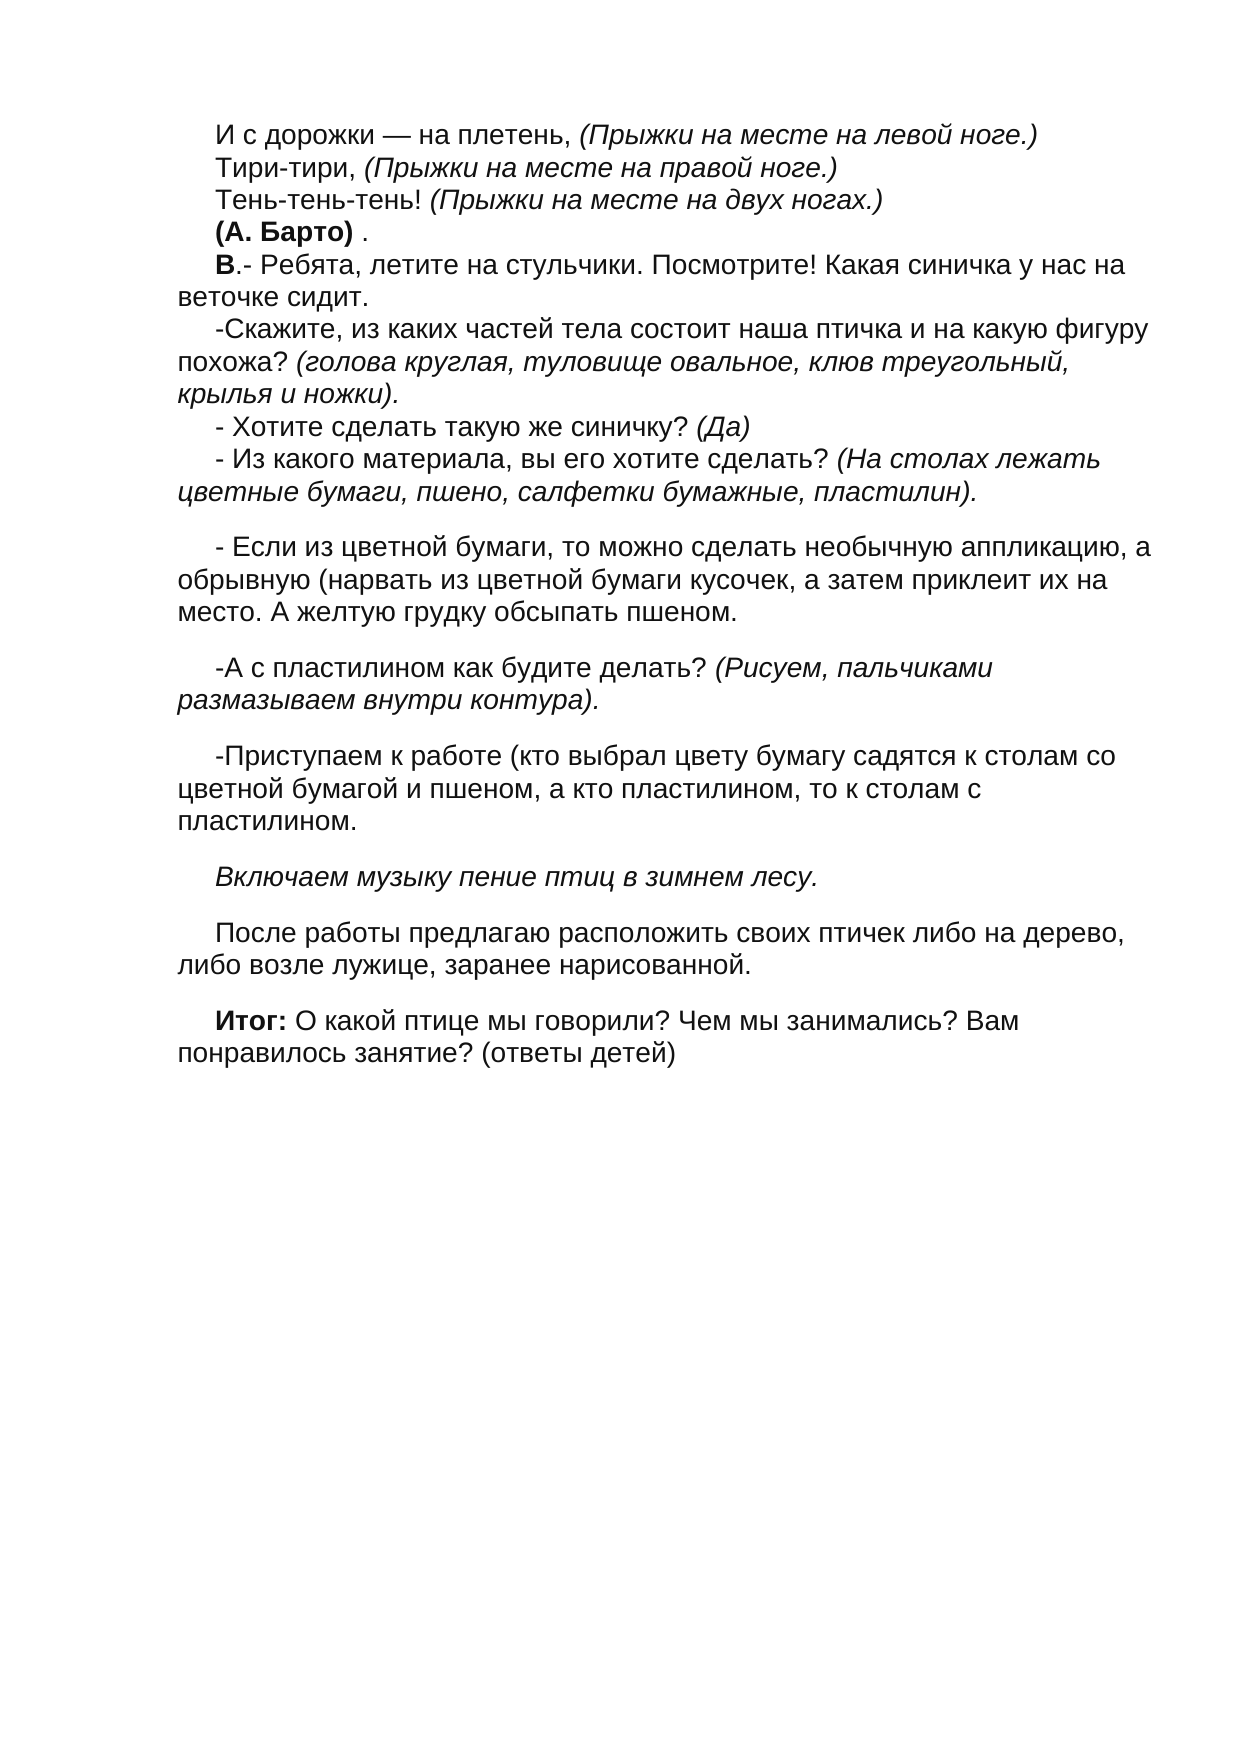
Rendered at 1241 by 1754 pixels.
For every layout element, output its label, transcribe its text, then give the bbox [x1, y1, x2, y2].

text - Если из цветной бумаги, то можно сделать необычную аппликацию, а обрывную (нарвать из цветной бумаги кусочек, а затем приклеит их на место. А желтую грудку обсыпать пшеном. [177, 530, 1152, 627]
text (А. Барто) . [177, 215, 1152, 248]
text В.- Ребята, летите на стульчики. Посмотрите! Какая синичка у нас на веточке сидит. [177, 248, 1152, 312]
text Итог: О какой птице мы говорили? Чем мы занимались? Вам понравилось занятие? (ответы детей) [177, 1004, 1152, 1069]
text Тень-тень-тень! (Прыжки на месте на двух ногах.) [177, 183, 1152, 215]
text -Скажите, из каких частей тела состоит наша птичка и на какую фигуру похожа? (голова круглая, туловище овальное, клюв треугольный, крылья и ножки). [177, 312, 1152, 410]
text -А с пластилином как будите делать? (Рисуем, пальчиками размазываем внутри контура). [177, 651, 1152, 716]
text - Хотите сделать такую же синичку? (Да) [177, 410, 1152, 442]
text И с дорожки — на плетень, (Прыжки на месте на левой ноге.) [177, 118, 1152, 151]
text - Из какого материала, вы его хотите сделать? (На столах лежать цветные бумаги, пшено, салфетки бумажные, пластилин). [177, 442, 1152, 507]
text После работы предлагаю расположить своих птичек либо на дерево, либо возле лужице, заранее нарисованной. [177, 916, 1152, 980]
text Включаем музыку пение птиц в зимнем лесу. [177, 860, 1152, 892]
text -Приступаем к работе (кто выбрал цвету бумагу садятся к столам со цветной бумагой и пшеном, а кто пластилином, то к столам с пластилином. [177, 739, 1152, 836]
text Тири-тири, (Прыжки на месте на правой ноге.) [177, 151, 1152, 183]
